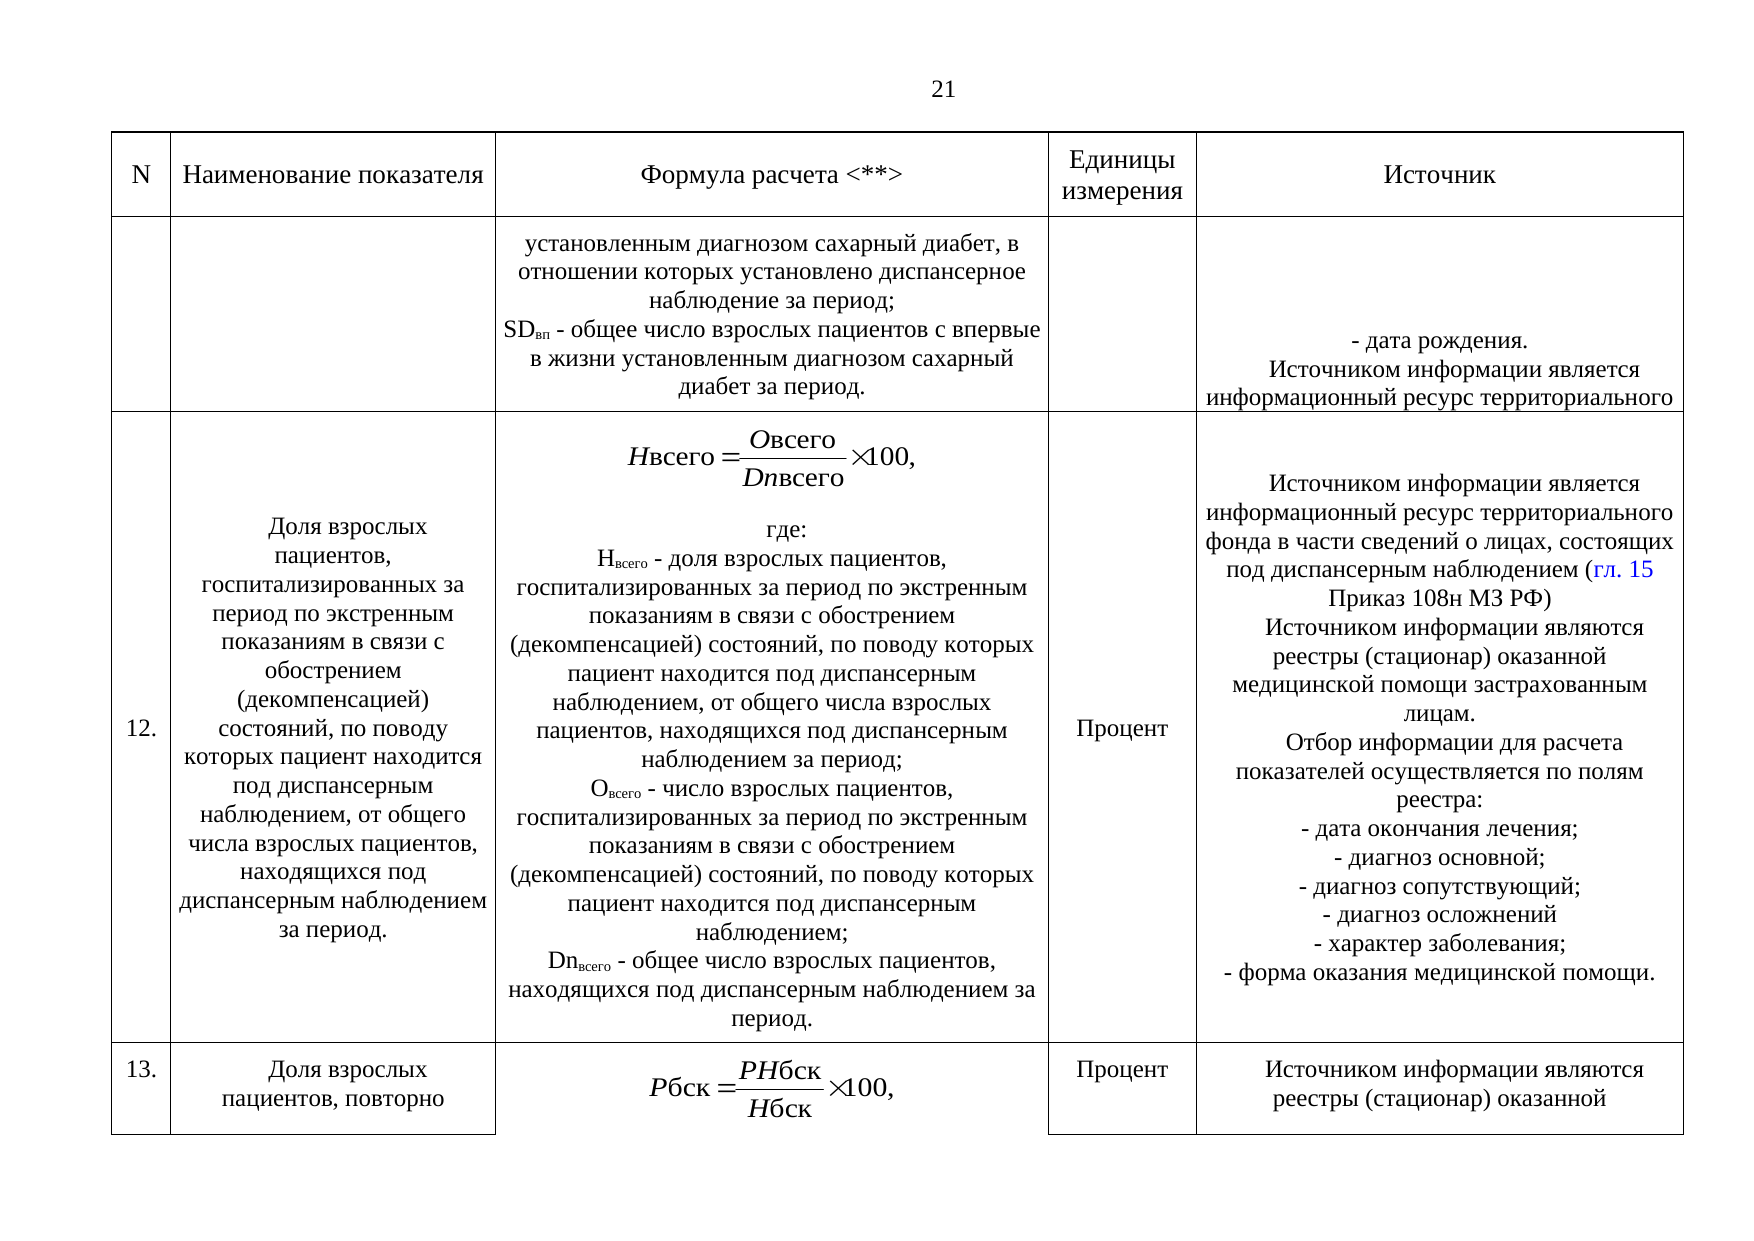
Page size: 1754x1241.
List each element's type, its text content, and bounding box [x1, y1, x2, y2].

table_cell 12. [112, 412, 170, 1042]
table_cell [171, 1043, 495, 1134]
table_header Единицы измерения [1049, 133, 1196, 216]
table_cell где: Hвсего - доля взрослых пациентов, госпитализированных за период по экстренным показаниям в связи с обострением (декомпенсацией) состояний, по поводу которых пациент находится под диспансерным наблюдением, от общего числа взрослых пациентов, находящихся под диспансерным наблюдением за период; Oвсего - число взрослых пациентов, госпитализированных за период по экстренным показаниям в связи с обострением (декомпенсацией) состояний, по поводу которых пациент находится под диспансерным наблюдением; Dnвсего - общее число взрослых пациентов, находящихся под диспансерным наблюдением за период. [496, 503, 1048, 1042]
table_cell Процент [1049, 1043, 1196, 1134]
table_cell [496, 217, 1048, 411]
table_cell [1197, 1043, 1683, 1134]
table_cell Источником информации является информационный ресурс территориального фонда в части сведений о лицах, состоящих под диспансерным наблюдением (гл. 15 Приказ 108н МЗ РФ) Источником информации являются реестры (стационар) оказанной медицинской помощи застрахованным лицам. Отбор информации для расчета показателей осуществляется по полям реестра: - дата окончания лечения; - диагноз основной; - диагноз сопутствующий; - диагноз осложнений - характер заболевания; - форма оказания медицинской помощи. [1197, 412, 1683, 1042]
table_cell [496, 412, 1048, 502]
table_header Наименование показателя [171, 133, 495, 216]
table_header N [112, 133, 170, 216]
table_header Источник [1197, 133, 1683, 216]
table_cell Процент [1049, 412, 1196, 1042]
table_header Формула расчета <**> [496, 133, 1048, 216]
table_cell Доля взрослых пациентов, госпитализированных за период по экстренным показаниям в связи с обострением (декомпенсацией) состояний, по поводу которых пациент находится под диспансерным наблюдением, от общего числа взрослых пациентов, находящихся под диспансерным наблюдением за период. [171, 412, 495, 1042]
table_cell [496, 1043, 1048, 1134]
table_cell 13. [112, 1043, 170, 1134]
